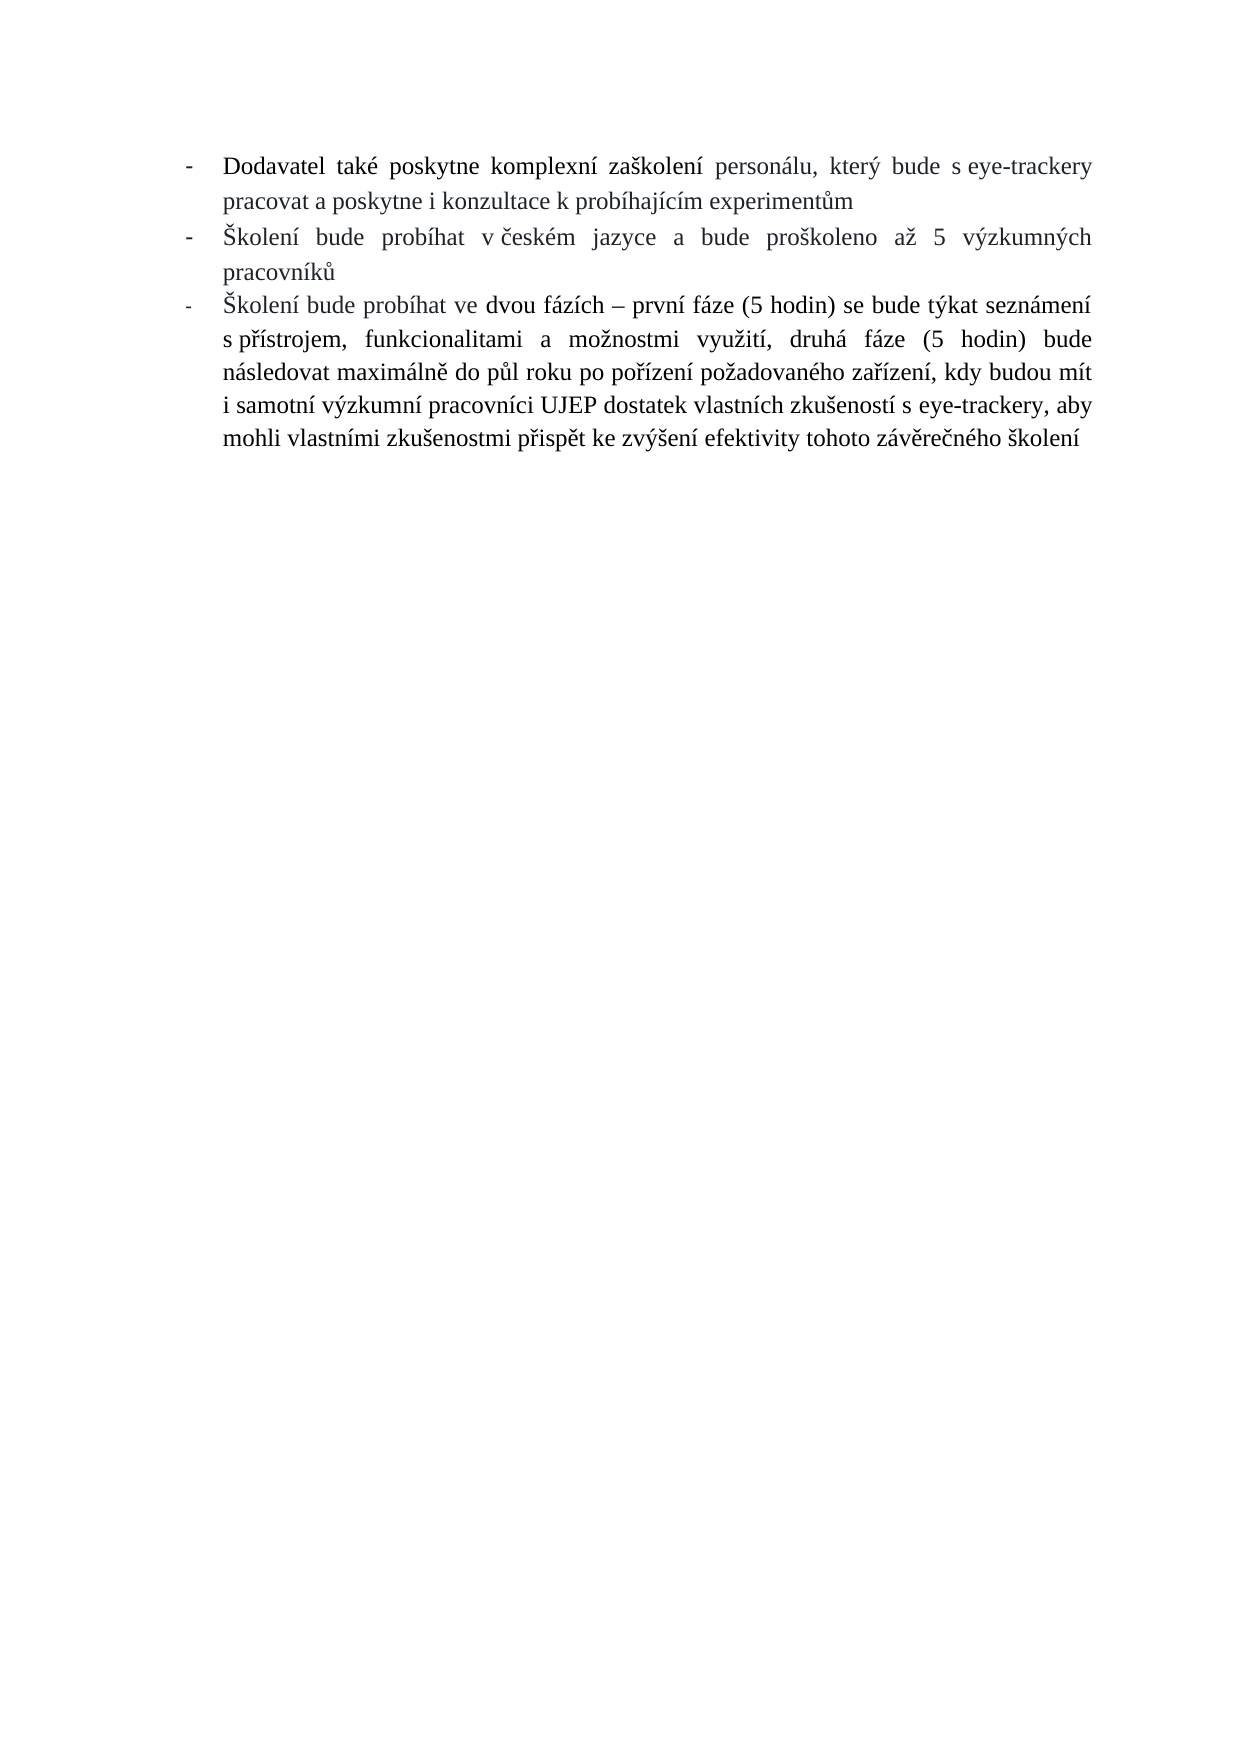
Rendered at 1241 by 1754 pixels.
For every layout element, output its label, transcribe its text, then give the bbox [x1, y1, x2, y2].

list Dodavatel také poskytne komplexní zaškolení personálu, který bude s eye-trackery pracovat a poskytne i konzultace k probíhajícím experimentům [185, 148, 1093, 215]
list Školení bude probíhat ve dvou fázích – první fáze (5 hodin) se bude týkat seznámení s přístrojem, funkcionalitami a možnostmi využití, druhá fáze (5 hodin) bude následovat maximálně do půl roku po pořízení požadovaného zařízení, kdy budou mít i samotní výzkumní pracovníci UJEP dostatek vlastních zkušeností s eye-trackery, aby mohli vlastními zkušenostmi přispět ke zvýšení efektivity tohoto závěrečného školení [185, 290, 1093, 452]
list Školení bude probíhat v českém jazyce a bude proškoleno až 5 výzkumných pracovníků [185, 219, 1093, 286]
